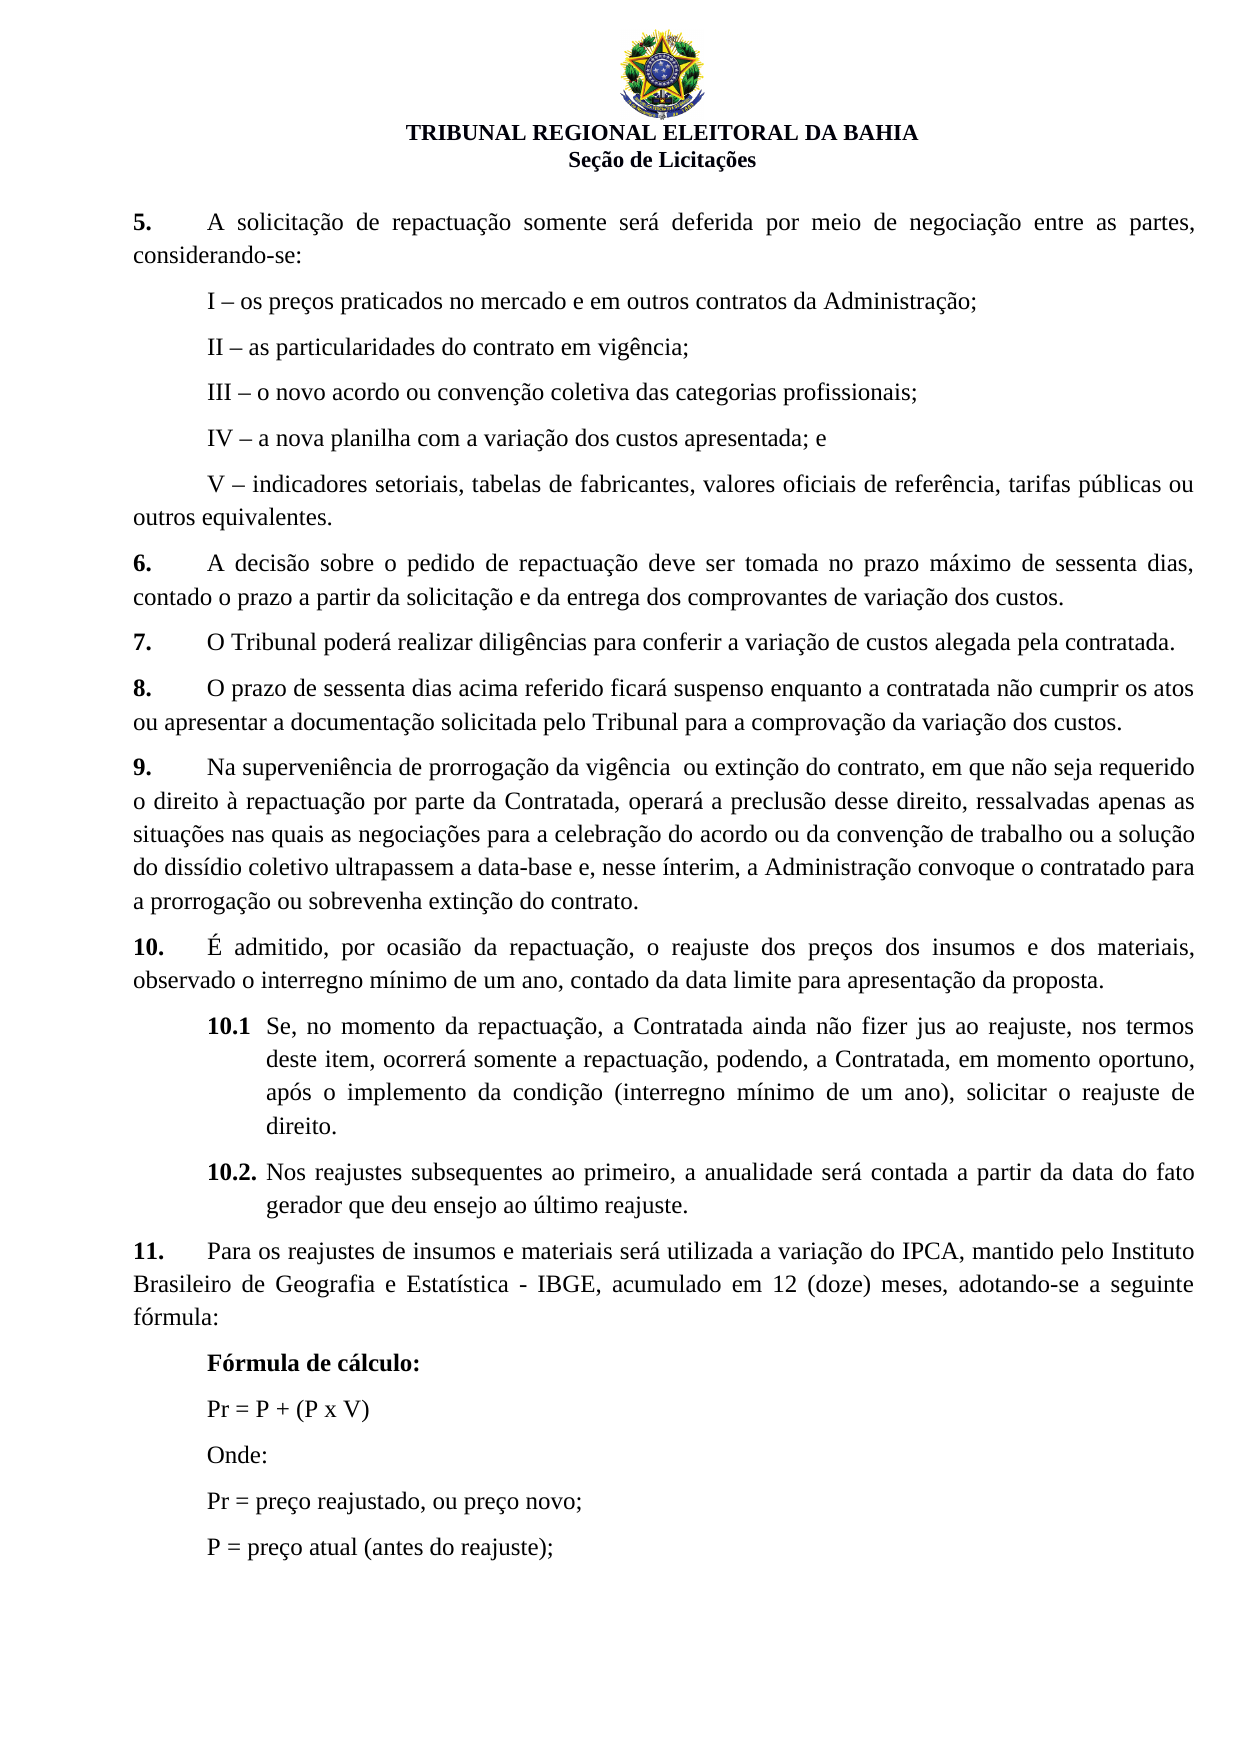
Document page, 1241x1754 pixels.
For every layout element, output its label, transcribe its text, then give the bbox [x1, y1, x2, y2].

text 8. O prazo de sessenta dias acima referido ficará suspenso enquanto a contratada não cumprir os atos ou apresentar a documentação solicitada pelo Tribunal para a comprovação da variação dos custos. [133, 670, 1196, 737]
text Onde: [133, 1437, 1196, 1470]
text 6. A decisão sobre o pedido de repactuação deve ser tomada no prazo máximo de sessenta dias, contado o prazo a partir da solicitação e da entrega dos comprovantes de variação dos custos. [133, 545, 1196, 612]
text I – os preços praticados no mercado e em outros contratos da Administração; [133, 282, 1196, 316]
text Pr = P + (P x V) [133, 1391, 1196, 1424]
text 9. Na superveniência de prorrogação da vigência ou extinção do contrato, em que não seja requerido o direito à repactuação por parte da Contratada, operará a preclusão desse direito, ressalvadas apenas as situações nas quais as negociações para a celebração do acordo ou da convenção de trabalho ou a solução do dissídio coletivo ultrapassem a data-base e, nesse ínterim, a Administração convoque o contratado para a prorrogação ou sobrevenha extinção do contrato. [133, 749, 1196, 916]
text 10. É admitido, por ocasião da repactuação, o reajuste dos preços dos insumos e dos materiais, observado o interregno mínimo de um ano, contado da data limite para apresentação da proposta. [133, 928, 1196, 995]
text P = preço atual (antes do reajuste); [133, 1528, 1196, 1562]
text III – o novo acordo ou convenção coletiva das categorias profissionais; [133, 374, 1196, 407]
text V – indicadores setoriais, tabelas de fabricantes, valores oficiais de referência, tarifas públicas ou outros equivalentes. [133, 466, 1196, 532]
text Pr = preço reajustado, ou preço novo; [133, 1482, 1196, 1516]
text 10.2. Nos reajustes subsequentes ao primeiro, a anualidade será contada a partir da data do fato gerador que deu ensejo ao último reajuste. [207, 1153, 1196, 1220]
text II – as particularidades do contrato em vigência; [133, 328, 1196, 362]
text 11. Para os reajustes de insumos e materiais será utilizada a variação do IPCA, mantido pelo Instituto Brasileiro de Geografia e Estatística - IBGE, acumulado em 12 (doze) meses, adotando-se a seguinte fórmula: [133, 1232, 1196, 1332]
text Fórmula de cálculo: [207, 1345, 1196, 1378]
text 7. O Tribunal poderá realizar diligências para conferir a variação de custos alegada pela contratada. [133, 624, 1196, 657]
text IV – a nova planilha com a variação dos custos apresentada; e [133, 420, 1193, 453]
text 10.1 Se, no momento da repactuação, a Contratada ainda não fizer jus ao reajuste, nos termos deste item, ocorrerá somente a repactuação, podendo, a Contratada, em momento oportuno, após o implemento da condição (interregno mínimo de um ano), solicitar o reajuste de direito. [207, 1007, 1196, 1141]
text 5. A solicitação de repactuação somente será deferida por meio de negociação entre as partes, considerando-se: [133, 203, 1196, 270]
